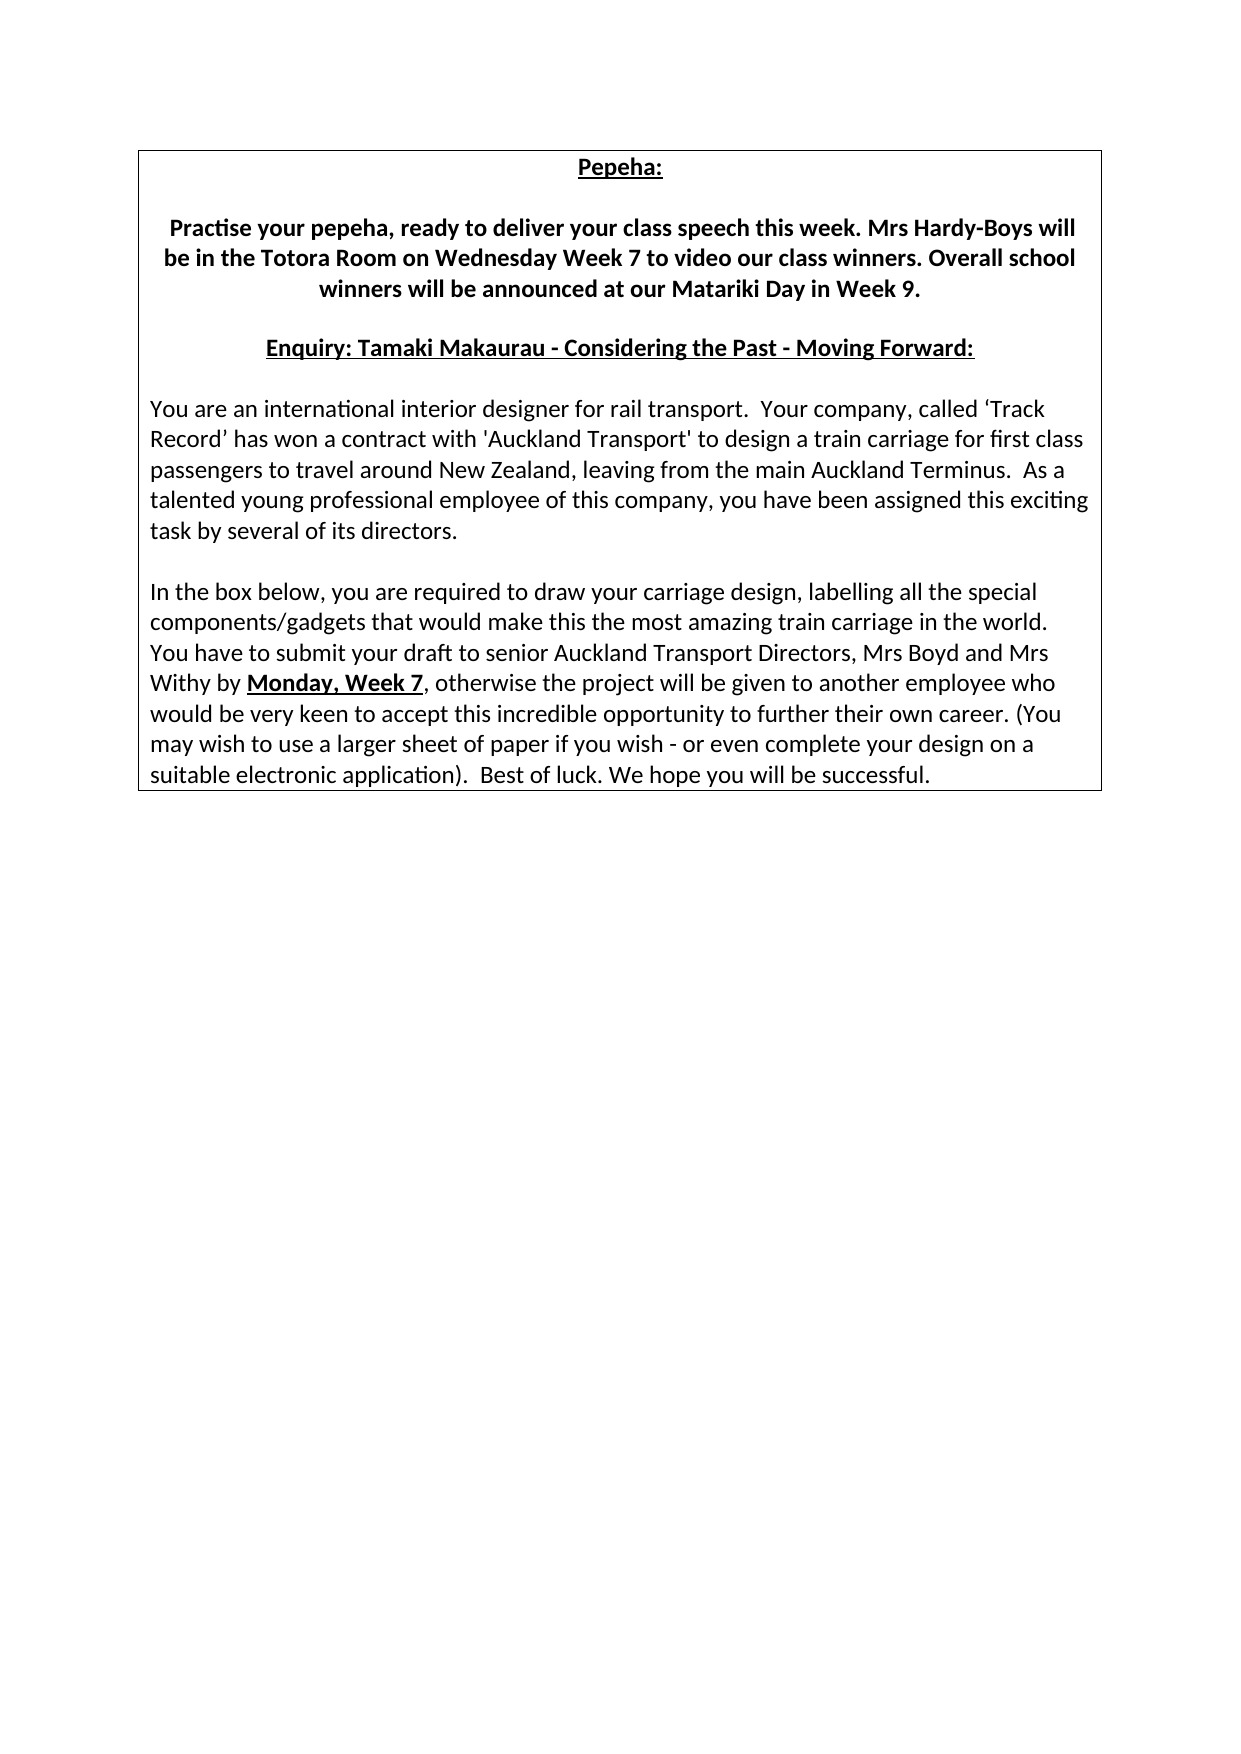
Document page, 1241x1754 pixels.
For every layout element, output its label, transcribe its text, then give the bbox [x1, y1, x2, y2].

table_cell Pepeha: Practise your pepeha, ready to deliver your class speech this week. Mrs Hardy-Boys will be in the Totora Room on Wednesday Week 7 to video our class winners. Overall school winners will be announced at our Matariki Day in Week 9. Enquiry: Tamaki Makaurau - Considering the Past - Moving Forward: You are an international interior designer for rail transport. Your company, called ‘Track Record’ has won a contract with 'Auckland Transport' to design a train carriage for first class passengers to travel around New Zealand, leaving from the main Auckland Terminus. As a talented young professional employee of this company, you have been assigned this exciting task by several of its directors. In the box below, you are required to draw your carriage design, labelling all the special components/gadgets that would make this the most amazing train carriage in the world. You have to submit your draft to senior Auckland Transport Directors, Mrs Boyd and Mrs Withy by Monday, Week 7, otherwise the project will be given to another employee who would be very keen to accept this incredible opportunity to further their own career. (You may wish to use a larger sheet of paper if you wish - or even complete your design on a suitable electronic application). Best of luck. We hope you will be successful. [139, 151, 1101, 789]
